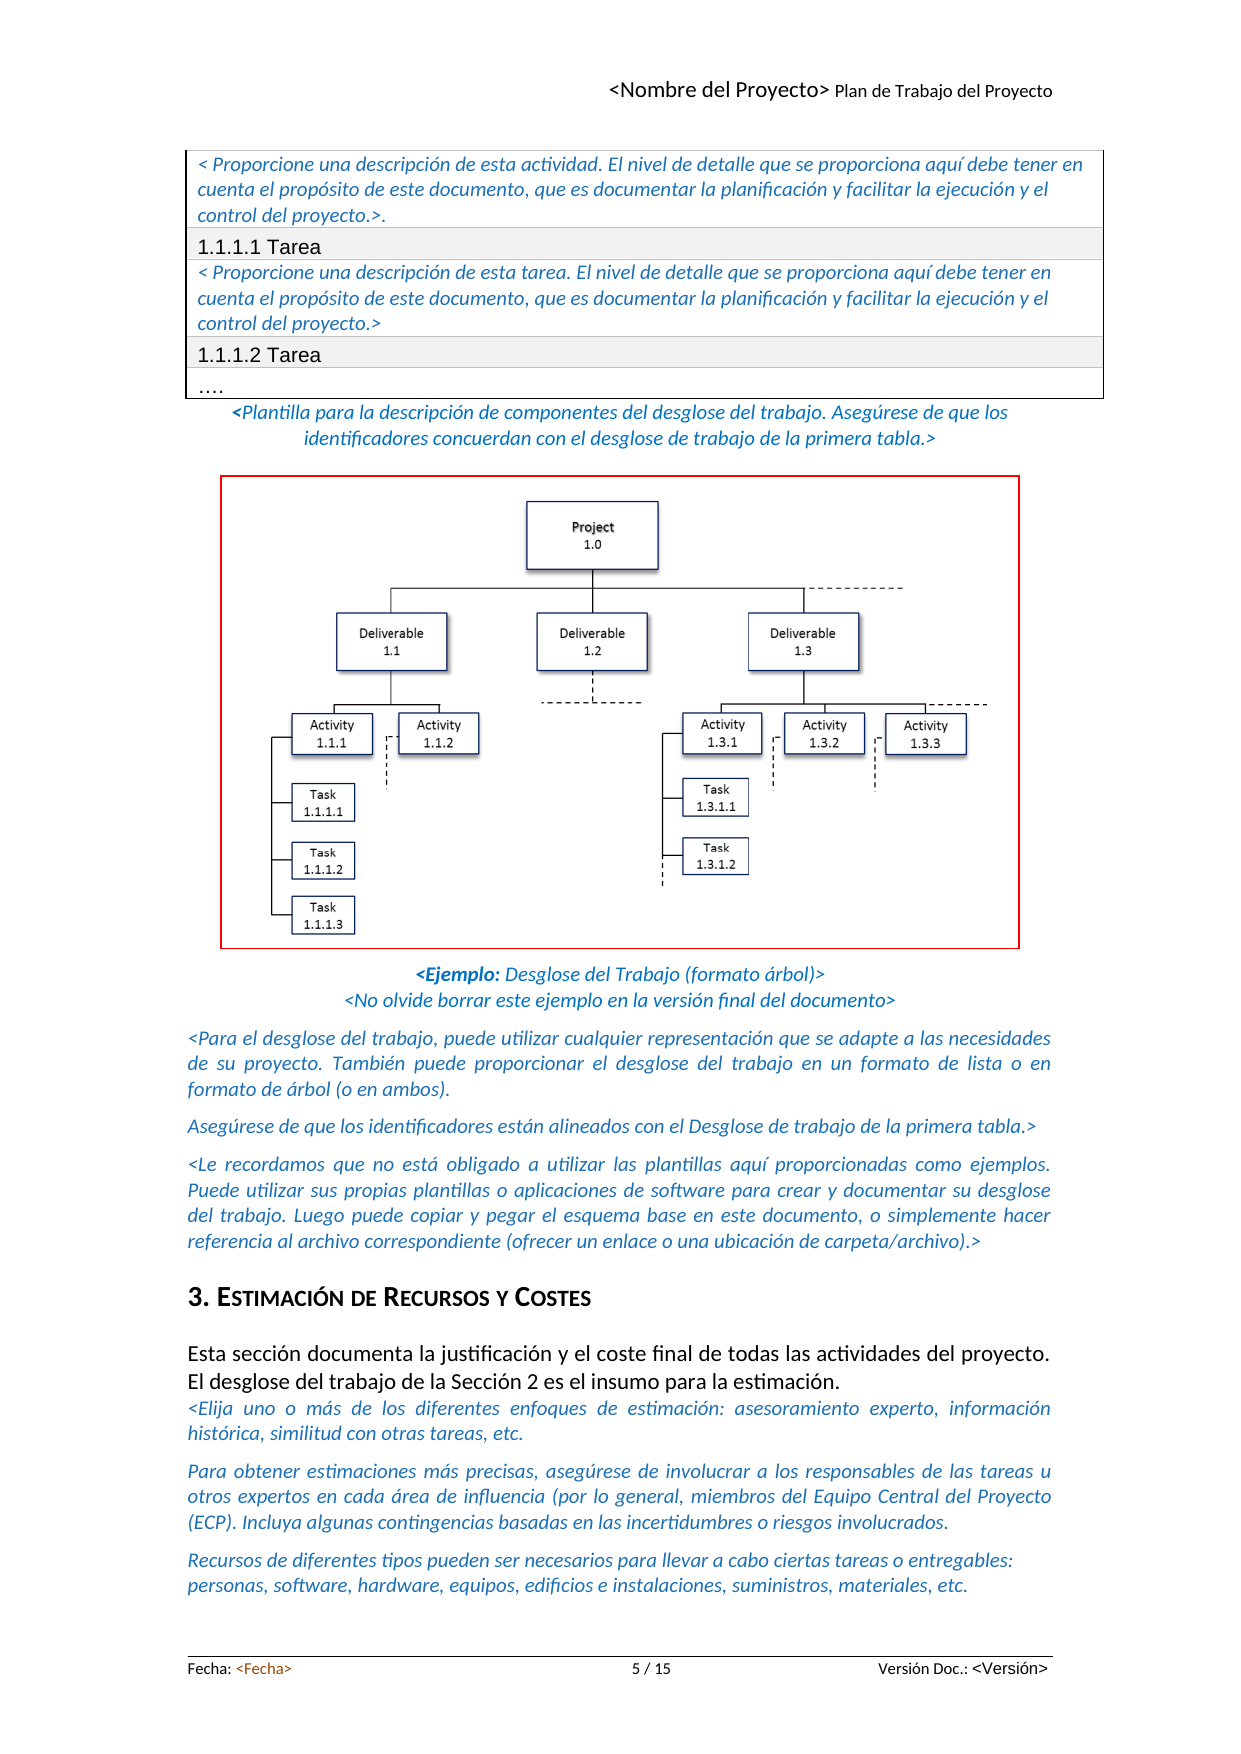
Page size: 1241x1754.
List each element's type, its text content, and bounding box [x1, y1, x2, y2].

text Recursos de diferentes tipos pueden ser necesarios para llevar a cabo ciertas tareas o entregables: personas, software, hardware, equipos, edificios e instalaciones, suministros, materiales, etc. [187, 1547, 1053, 1598]
text <Ejemplo: Desglose del Trabajo (formato árbol)> <No olvide borrar este ejemplo en la versión final del documento> [187, 962, 1053, 1012]
text Para obtener estimaciones más precisas, asegúrese de involucrar a los responsables de las tareas u otros expertos en cada área de influencia (por lo general, miembros del Equipo Central del Proyecto (ECP). Incluya algunas contingencias basadas en las incertidumbres o riesgos involucrados. [187, 1458, 1053, 1534]
subtitle Estimación de Recursos y Costes [187, 1278, 1053, 1314]
text <Plantilla para la descripción de componentes del desglose del trabajo. Asegúrese de que los identificadores concuerdan con el desglose de trabajo de la primera tabla.> [187, 399, 1053, 450]
text Esta sección documenta la justificación y el coste final de todas las actividades del proyecto. El desglose del trabajo de la Sección 2 es el insumo para la estimación. [187, 1339, 1053, 1395]
table_cell 1.1.1.2 Tarea [187, 337, 1103, 367]
text <Le recordamos que no está obligado a utilizar las plantillas aquí proporcionadas como ejemplos. Puede utilizar sus propias plantillas o aplicaciones de software para crear y documentar su desglose del trabajo. Luego puede copiar y pegar el esquema base en este documento, o simplemente hacer referencia al archivo correspondiente (ofrecer un enlace o una ubicación de carpeta/archivo).> [187, 1152, 1053, 1253]
table_cell < Proporcione una descripción de esta actividad. El nivel de detalle que se proporciona aquí debe tener en cuenta el propósito de este documento, que es documentar la planificación y facilitar la ejecución y el control del proyecto.>. [187, 151, 1103, 227]
table_cell < Proporcione una descripción de esta tarea. El nivel de detalle que se proporciona aquí debe tener en cuenta el propósito de este documento, que es documentar la planificación y facilitar la ejecución y el control del proyecto.> [187, 260, 1103, 336]
text <Para el desglose del trabajo, puede utilizar cualquier representación que se adapte a las necesidades de su proyecto. También puede proporcionar el desglose del trabajo en un formato de lista o en formato de árbol (o en ambos). [187, 1025, 1053, 1101]
picture [271, 499, 987, 940]
text Asegúrese de que los identificadores están alineados con el Desglose de trabajo de la primera tabla.> [187, 1114, 1053, 1139]
text <Elija uno o más de los diferentes enfoques de estimación: asesoramiento experto, información histórica, similitud con otras tareas, etc. [187, 1395, 1053, 1446]
table_cell 1.1.1.1 Tarea [187, 228, 1103, 258]
table_cell …. [187, 368, 1103, 398]
